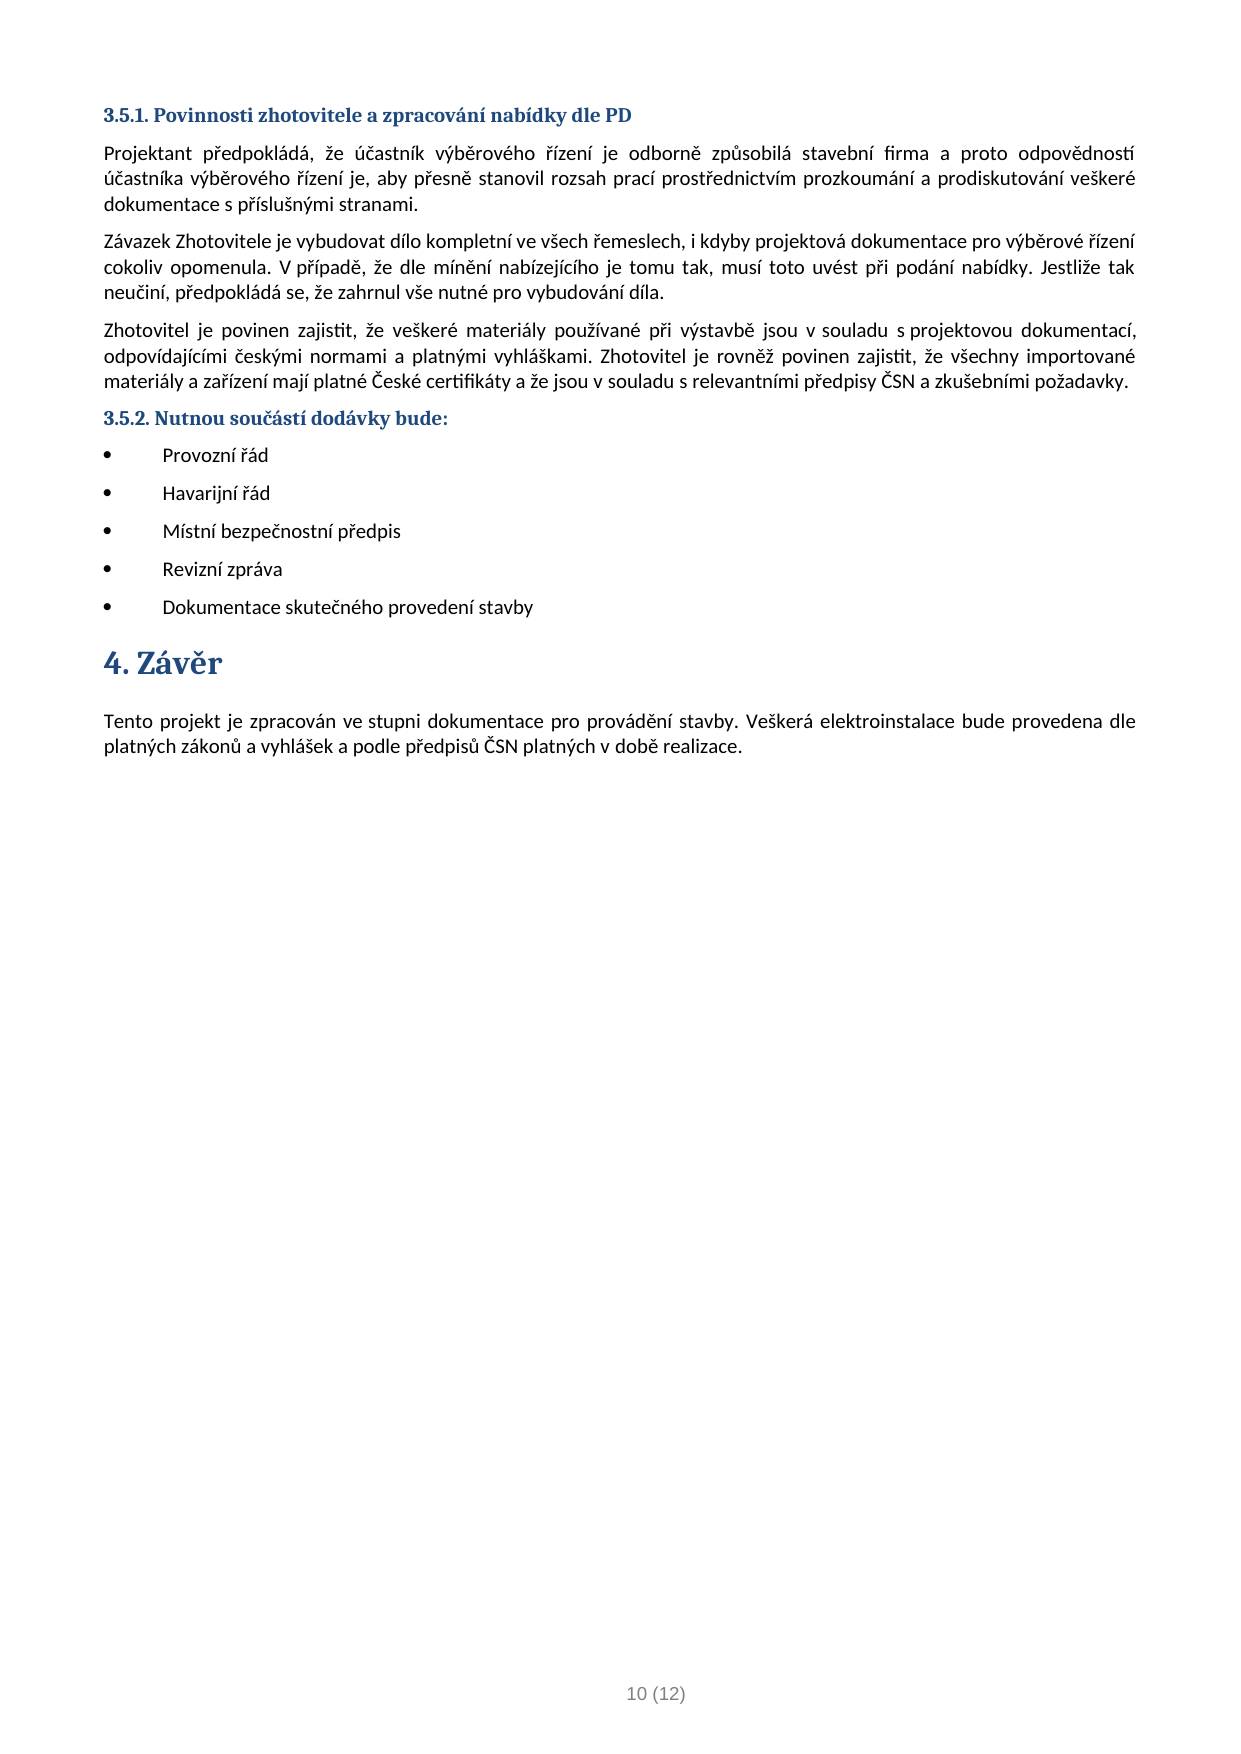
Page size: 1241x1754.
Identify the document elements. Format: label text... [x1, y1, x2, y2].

subtitle Nutnou součástí dodávky bude: [103, 406, 1137, 430]
list Dokumentace skutečného provedení stavby [103, 594, 1137, 620]
text Projektant předpokládá, že účastník výběrového řízení je odborně způsobilá stavební firma a proto odpovědností účastníka výběrového řízení je, aby přesně stanovil rozsah prací prostřednictvím prozkoumání a prodiskutování veškeré dokumentace s příslušnými stranami. [103, 140, 1137, 216]
text Zhotovitel je povinen zajistit, že veškeré materiály používané při výstavbě jsou v souladu s projektovou dokumentací, odpovídajícími českými normami a platnými vyhláškami. Zhotovitel je rovněž povinen zajistit, že všechny importované materiály a zařízení mají platné České certifikáty a že jsou v souladu s relevantními předpisy ČSN a zkušebními požadavky. [103, 317, 1137, 394]
list Provozní řád [103, 443, 1137, 468]
subtitle Závěr [103, 645, 1137, 683]
list Revizní zpráva [103, 556, 1137, 582]
text Tento projekt je zpracován ve stupni dokumentace pro provádění stavby. Veškerá elektroinstalace bude provedena dle platných zákonů a vyhlášek a podle předpisů ČSN platných v době realizace. [103, 708, 1137, 759]
list Místní bezpečnostní předpis [103, 518, 1137, 544]
list Havarijní řád [103, 481, 1137, 506]
text Závazek Zhotovitele je vybudovat dílo kompletní ve všech řemeslech, i kdyby projektová dokumentace pro výběrové řízení cokoliv opomenula. V případě, že dle mínění nabízejícího je tomu tak, musí toto uvést při podání nabídky. Jestliže tak neučiní, předpokládá se, že zahrnul vše nutné pro vybudování díla. [103, 229, 1137, 305]
subtitle Povinnosti zhotovitele a zpracování nabídky dle PD [103, 103, 1137, 127]
